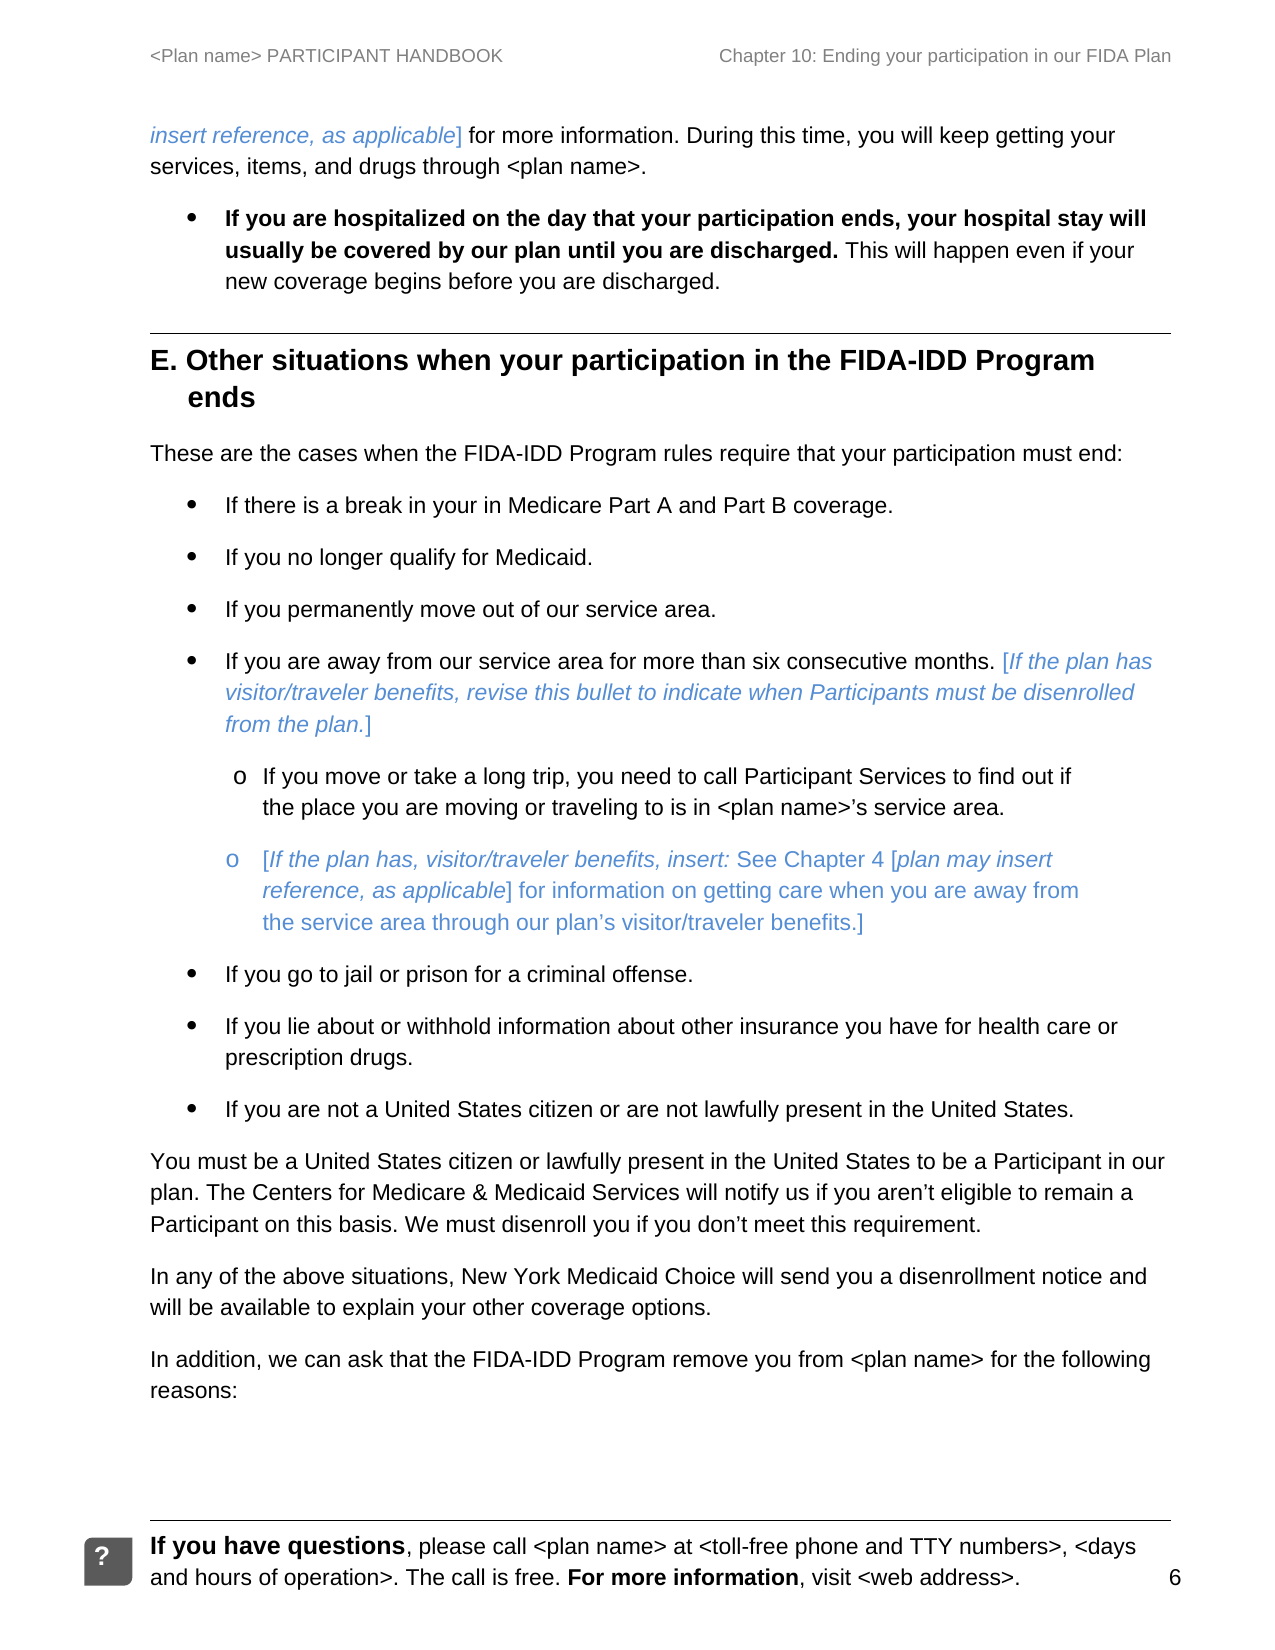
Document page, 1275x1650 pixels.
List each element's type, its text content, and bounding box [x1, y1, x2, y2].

text In any of the above situations, New York Medicaid Choice will send you a disenrollment notice and will be available to explain your other coverage options. [150, 1259, 1171, 1322]
list If you lie about or withhold information about other insurance you have for health care or prescription drugs. [187, 1009, 1171, 1072]
list If you go to jail or prison for a criminal offense. [187, 957, 1171, 988]
list If there is a break in your in Medicare Part A and Part B coverage. [187, 488, 1171, 519]
list If you are not a United States citizen or are not lawfully present in the United States. [187, 1092, 1171, 1124]
list If you are hospitalized on the day that your participation ends, your hospital stay will usually be covered by our plan until you are discharged. This will happen even if your new coverage begins before you are discharged. [187, 202, 1171, 296]
text You must be a United States citizen or lawfully present in the United States to be a Participant in our plan. The Centers for Medicare & Medicaid Services will notify us if you aren’t eligible to remain a Participant on this basis. We must disenroll you if you don’t meet this requirement. [150, 1144, 1171, 1238]
list [If the plan has, visitor/traveler benefits, insert: See Chapter 4 [plan may insert reference, as applicable] for information on getting care when you are away from the service area through our plan’s visitor/traveler benefits.] [225, 842, 1096, 936]
text In addition, we can ask that the FIDA-IDD Program remove you from <plan name> for the following reasons: [150, 1342, 1171, 1405]
list If you no longer qualify for Medicaid. [187, 540, 1171, 572]
text These are the cases when the FIDA-IDD Program rules require that your participation must end: [150, 436, 1171, 467]
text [150, 118, 1171, 181]
list If you are away from our service area for more than six consecutive months. [If the plan has visitor/traveler benefits, revise this bullet to indicate when Participants must be disenrolled from the plan.] [187, 644, 1171, 738]
subtitle E. Other situations when your participation in the FIDA-IDD Program ends [150, 334, 1171, 415]
list If you permanently move out of our service area. [187, 592, 1171, 624]
list If you move or take a long trip, you need to call Participant Services to find out if the place you are moving or traveling to is in <plan name>’s service area. [232, 759, 1096, 822]
